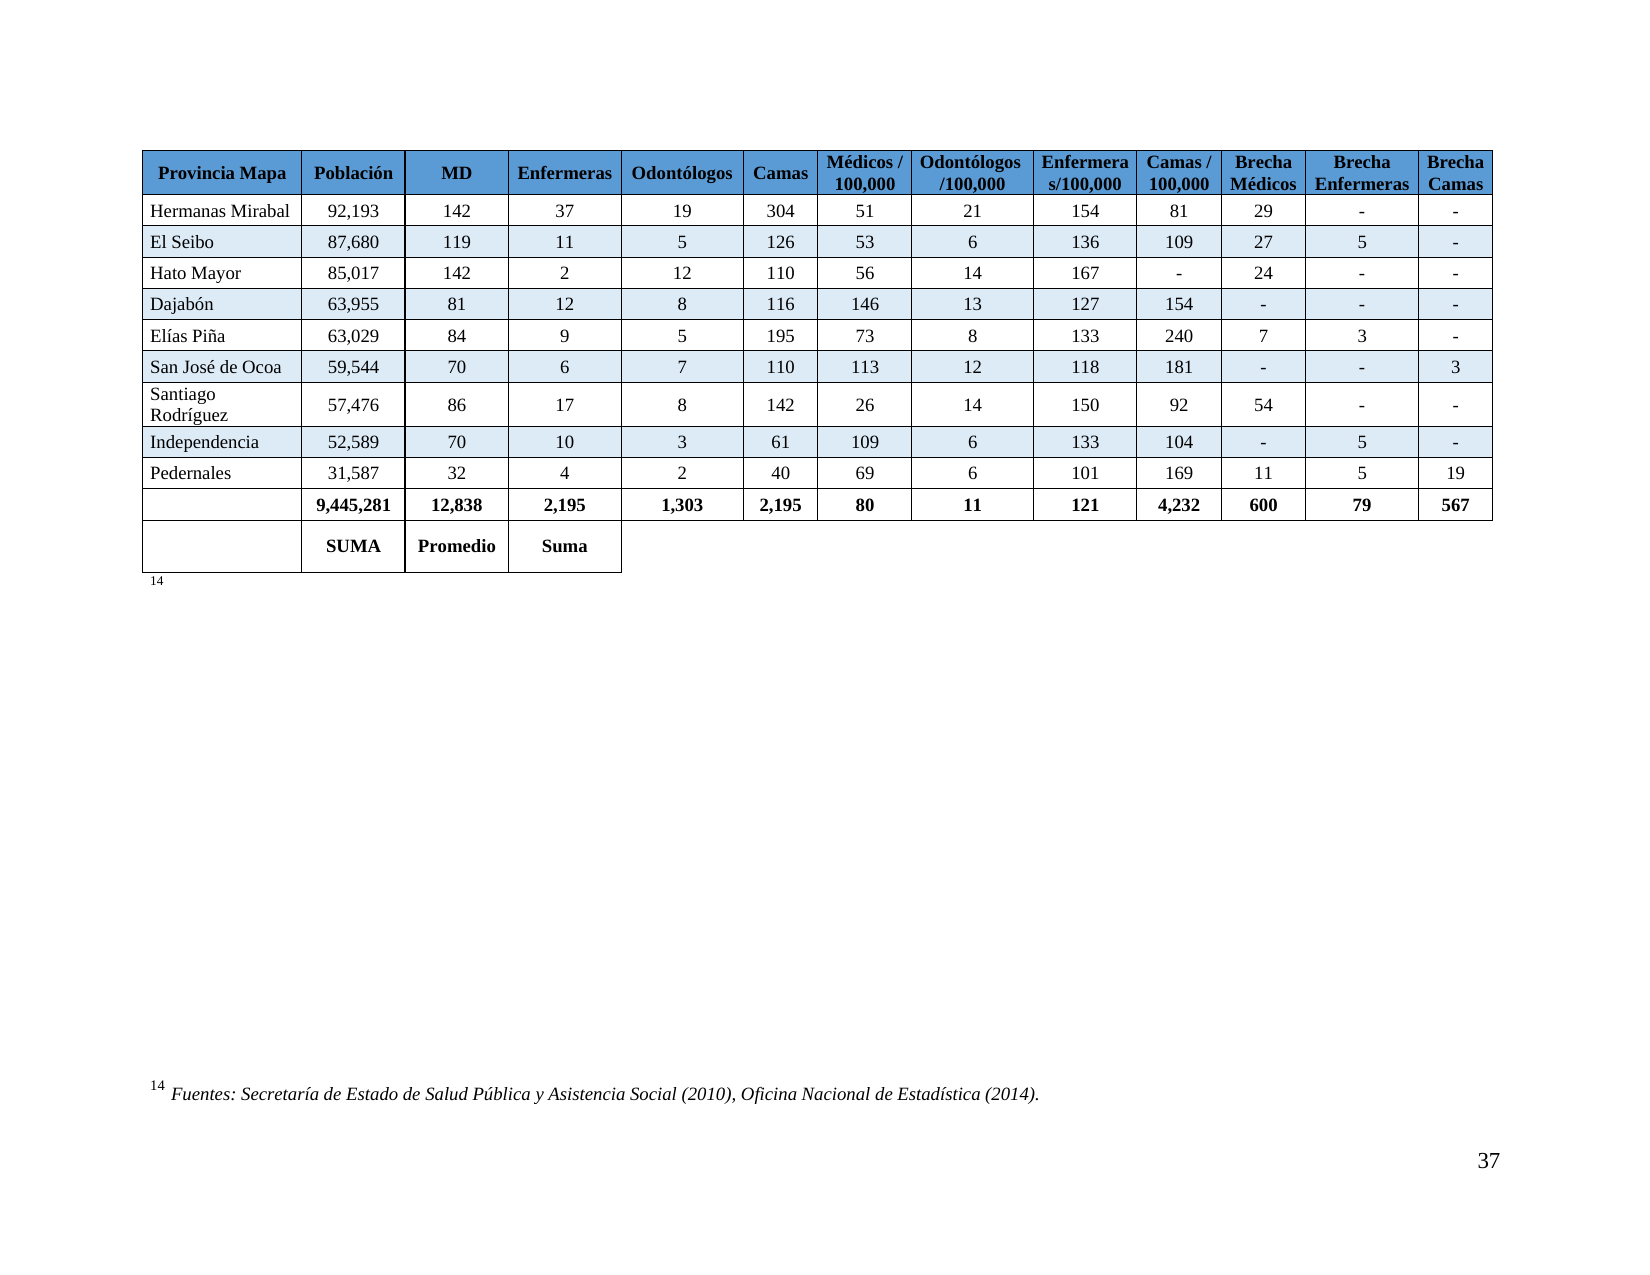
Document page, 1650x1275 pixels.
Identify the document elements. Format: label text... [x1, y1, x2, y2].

table_cell 110 [744, 351, 817, 382]
table_header MD [406, 151, 508, 194]
table_cell 19 [1419, 458, 1492, 488]
table_cell 142 [406, 258, 508, 288]
table_cell 116 [744, 289, 817, 319]
table_cell 101 [1034, 458, 1136, 488]
table_cell 86 [406, 383, 508, 426]
table_cell Hermanas Mirabal [143, 195, 301, 225]
table_cell 12 [509, 289, 621, 319]
table_cell - [1306, 289, 1418, 319]
table_cell 567 [1419, 489, 1492, 519]
table_cell 154 [1137, 289, 1221, 319]
table_cell 87,680 [302, 226, 404, 257]
table_cell 13 [912, 289, 1033, 319]
table_cell 8 [912, 320, 1033, 350]
table_cell 85,017 [302, 258, 404, 288]
table_cell 8 [622, 289, 743, 319]
table_cell 51 [818, 195, 911, 225]
table_cell Dajabón [143, 289, 301, 319]
table_cell [143, 489, 301, 519]
table_cell 7 [1222, 320, 1305, 350]
table_cell 3 [1306, 320, 1418, 350]
table_cell 14 [912, 383, 1033, 426]
table_header Brecha Camas [1419, 151, 1492, 194]
table_cell 73 [818, 320, 911, 350]
table_cell 84 [406, 320, 508, 350]
table_cell 1,303 [622, 489, 743, 519]
table_cell 150 [1034, 383, 1136, 426]
table_cell 56 [818, 258, 911, 288]
table_cell 109 [1137, 226, 1221, 257]
table_cell 304 [744, 195, 817, 225]
table_cell 81 [406, 289, 508, 319]
table_header Camas [744, 151, 817, 194]
table_header Provincia Mapa [143, 151, 301, 194]
table_cell 14 [912, 258, 1033, 288]
table_cell 31,587 [302, 458, 404, 488]
table_cell 12,838 [406, 489, 508, 519]
table_cell 142 [744, 383, 817, 426]
table_cell - [1419, 427, 1492, 457]
table_cell 70 [406, 351, 508, 382]
table_cell 10 [509, 427, 621, 457]
table_cell - [1306, 258, 1418, 288]
table_cell 61 [744, 427, 817, 457]
table_cell - [1306, 351, 1418, 382]
table_cell 109 [818, 427, 911, 457]
table_cell 57,476 [302, 383, 404, 426]
table_cell 6 [912, 226, 1033, 257]
table_cell 195 [744, 320, 817, 350]
table_cell 81 [1137, 195, 1221, 225]
table_cell 3 [1419, 351, 1492, 382]
table_cell 6 [912, 427, 1033, 457]
table_cell 2 [622, 458, 743, 488]
table_cell - [1306, 383, 1418, 426]
table_cell 133 [1034, 320, 1136, 350]
table_cell - [1222, 427, 1305, 457]
table_header Enfermeras [509, 151, 621, 194]
table_cell - [1419, 320, 1492, 350]
table_cell 79 [1306, 489, 1418, 519]
table_cell 21 [912, 195, 1033, 225]
table_cell 110 [744, 258, 817, 288]
table_cell 11 [912, 489, 1033, 519]
table_cell 12 [622, 258, 743, 288]
table_cell 118 [1034, 351, 1136, 382]
table_cell 2,195 [744, 489, 817, 519]
table_header Brecha Enfermeras [1306, 151, 1418, 194]
table_cell 133 [1034, 427, 1136, 457]
table_cell 3 [622, 427, 743, 457]
table_cell 119 [406, 226, 508, 257]
table_cell 127 [1034, 289, 1136, 319]
table_cell 70 [406, 427, 508, 457]
table_cell 142 [406, 195, 508, 225]
table_cell SUMA [302, 521, 404, 572]
table_cell 4 [509, 458, 621, 488]
table_cell San José de Ocoa [143, 351, 301, 382]
table_cell 126 [744, 226, 817, 257]
table_cell 7 [622, 351, 743, 382]
table_cell 29 [1222, 195, 1305, 225]
table_cell 240 [1137, 320, 1221, 350]
table_cell - [1306, 195, 1418, 225]
table_cell 2,195 [509, 489, 621, 519]
table_cell 54 [1222, 383, 1305, 426]
table_cell 136 [1034, 226, 1136, 257]
table_cell 12 [912, 351, 1033, 382]
table_cell 80 [818, 489, 911, 519]
table_cell - [1419, 258, 1492, 288]
table_cell 4,232 [1137, 489, 1221, 519]
table_cell 11 [509, 226, 621, 257]
table_cell 69 [818, 458, 911, 488]
table_cell 92,193 [302, 195, 404, 225]
table_cell 113 [818, 351, 911, 382]
table_cell 26 [818, 383, 911, 426]
table_cell 104 [1137, 427, 1221, 457]
table_cell 40 [744, 458, 817, 488]
table_cell 5 [622, 226, 743, 257]
table_cell 167 [1034, 258, 1136, 288]
table_cell - [1419, 383, 1492, 426]
table_cell - [1222, 351, 1305, 382]
table_cell 5 [622, 320, 743, 350]
table_cell - [1419, 289, 1492, 319]
table_cell - [1419, 195, 1492, 225]
table_cell 59,544 [302, 351, 404, 382]
table_cell 17 [509, 383, 621, 426]
table_cell 5 [1306, 427, 1418, 457]
table_cell 146 [818, 289, 911, 319]
table_header Población [302, 151, 404, 194]
table_cell 600 [1222, 489, 1305, 519]
table_cell 9,445,281 [302, 489, 404, 519]
table_cell - [1222, 289, 1305, 319]
table_cell 92 [1137, 383, 1221, 426]
table_header Odontólogos /100,000 [912, 151, 1033, 194]
table_cell 63,955 [302, 289, 404, 319]
table_header Camas /100,000 [1137, 151, 1221, 194]
table_cell 24 [1222, 258, 1305, 288]
table_cell 6 [509, 351, 621, 382]
table_cell Santiago Rodríguez [143, 383, 301, 426]
table_cell Pedernales [143, 458, 301, 488]
table_cell Independencia [143, 427, 301, 457]
table_cell El Seibo [143, 226, 301, 257]
table_cell 2 [509, 258, 621, 288]
table_cell 27 [1222, 226, 1305, 257]
table_cell Elías Piña [143, 320, 301, 350]
table_cell 181 [1137, 351, 1221, 382]
table_cell 8 [622, 383, 743, 426]
table_cell 154 [1034, 195, 1136, 225]
table_header Médicos /100,000 [818, 151, 911, 194]
table_cell - [1137, 258, 1221, 288]
table_header Enfermeras/100,000 [1034, 151, 1136, 194]
table_cell 52,589 [302, 427, 404, 457]
table_cell - [1419, 226, 1492, 257]
table_cell 5 [1306, 226, 1418, 257]
table_cell 11 [1222, 458, 1305, 488]
table_cell Hato Mayor [143, 258, 301, 288]
table_header Odontólogos [622, 151, 743, 194]
table_cell 9 [509, 320, 621, 350]
table_cell 53 [818, 226, 911, 257]
table_cell [143, 521, 301, 572]
table_header Brecha Médicos [1222, 151, 1305, 194]
table_cell 37 [509, 195, 621, 225]
table_cell 121 [1034, 489, 1136, 519]
table_cell Suma [509, 521, 621, 572]
table_cell 5 [1306, 458, 1418, 488]
table_cell 169 [1137, 458, 1221, 488]
table_cell 19 [622, 195, 743, 225]
table_cell 32 [406, 458, 508, 488]
table_cell Promedio [406, 521, 508, 572]
table_cell 6 [912, 458, 1033, 488]
table_cell 63,029 [302, 320, 404, 350]
